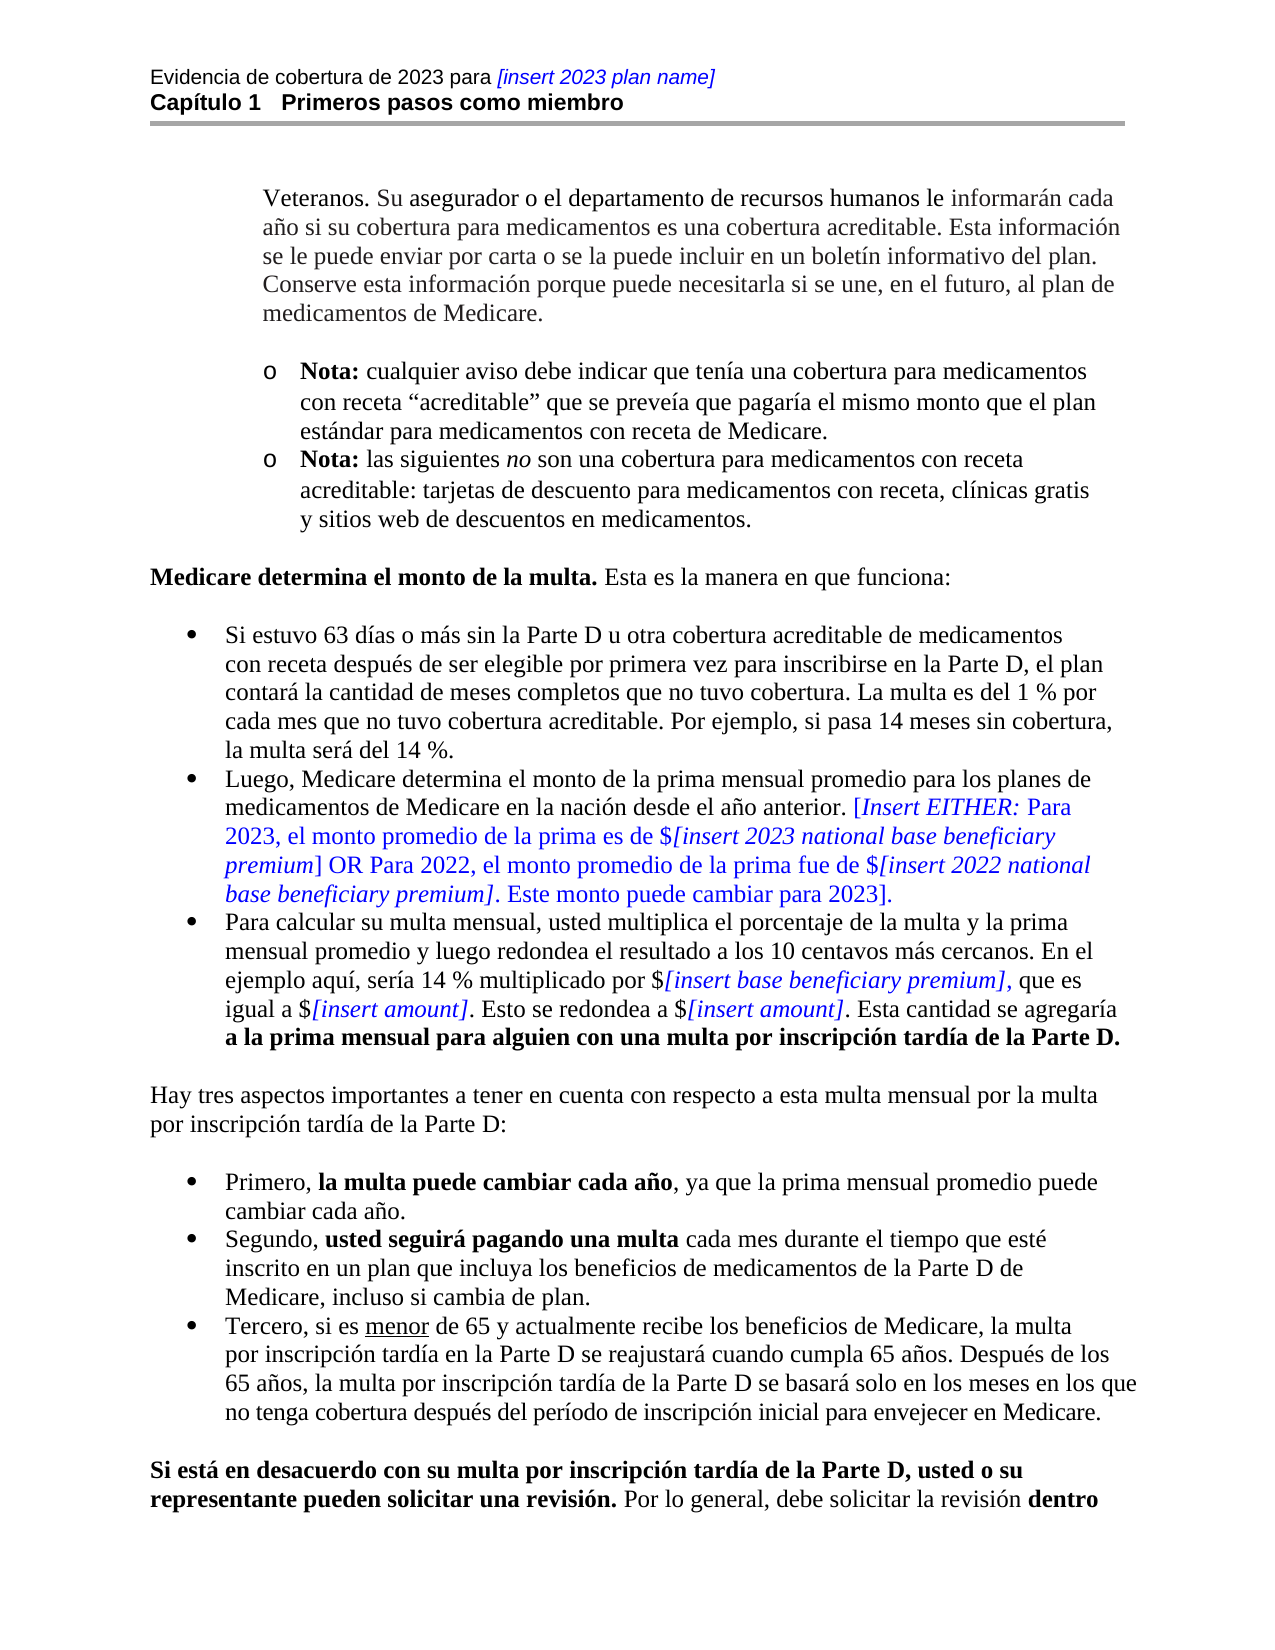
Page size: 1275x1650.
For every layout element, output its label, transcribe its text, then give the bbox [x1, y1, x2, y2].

list Luego, Medicare determina el monto de la prima mensual promedio para los planes de medicamentos de Medicare en la nación desde el año anterior. [Insert EITHER: Para 2023, el monto promedio de la prima es de $[insert 2023 national base beneficiary premium] OR Para 2022, el monto promedio de la prima fue de $[insert 2022 national base beneficiary premium]. Este monto puede cambiar para 2023]. [187, 764, 1125, 907]
list Nota: cualquier aviso debe indicar que tenía una cobertura para medicamentos con receta “acreditable” que se preveía que pagaría el mismo monto que el plan estándar para medicamentos con receta de Medicare. [262, 356, 1125, 444]
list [225, 183, 1125, 327]
text Hay tres aspectos importantes a tener en cuenta con respecto a esta multa mensual por la multa por inscripción tardía de la Parte D: [150, 1080, 1125, 1138]
list Nota: las siguientes no son una cobertura para medicamentos con receta acreditable: tarjetas de descuento para medicamentos con receta, clínicas gratis y sitios web de descuentos en medicamentos. [262, 444, 1125, 533]
text Medicare determina el monto de la multa. Esta es la manera en que funciona: [150, 562, 1125, 591]
list Tercero, si es menor de 65 y actualmente recibe los beneficios de Medicare, la multa por inscripción tardía en la Parte D se reajustará cuando cumpla 65 años. Después de los 65 años, la multa por inscripción tardía de la Parte D se basará solo en los meses en los que no tenga cobertura después del período de inscripción inicial para envejecer en Medicare. [187, 1311, 1139, 1426]
list Si estuvo 63 días o más sin la Parte D u otra cobertura acreditable de medicamentos con receta después de ser elegible por primera vez para inscribirse en la Parte D, el plan contará la cantidad de meses completos que no tuvo cobertura. La multa es del 1 % por cada mes que no tuvo cobertura acreditable. Por ejemplo, si pasa 14 meses sin cobertura, la multa será del 14 %. [187, 620, 1125, 764]
list Para calcular su multa mensual, usted multiplica el porcentaje de la multa y la prima mensual promedio y luego redondea el resultado a los 10 centavos más cercanos. En el ejemplo aquí, sería 14 % multiplicado por $[insert base beneficiary premium], que es igual a $[insert amount]. Esto se redondea a $[insert amount]. Esta cantidad se agregaría a la prima mensual para alguien con una multa por inscripción tardía de la Parte D. [187, 907, 1125, 1051]
list Segundo, usted seguirá pagando una multa cada mes durante el tiempo que esté inscrito en un plan que incluya los beneficios de medicamentos de la Parte D de Medicare, incluso si cambia de plan. [187, 1224, 1125, 1311]
list Primero, la multa puede cambiar cada año, ya que la prima mensual promedio puede cambiar cada año. [187, 1167, 1125, 1224]
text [150, 1455, 1125, 1512]
